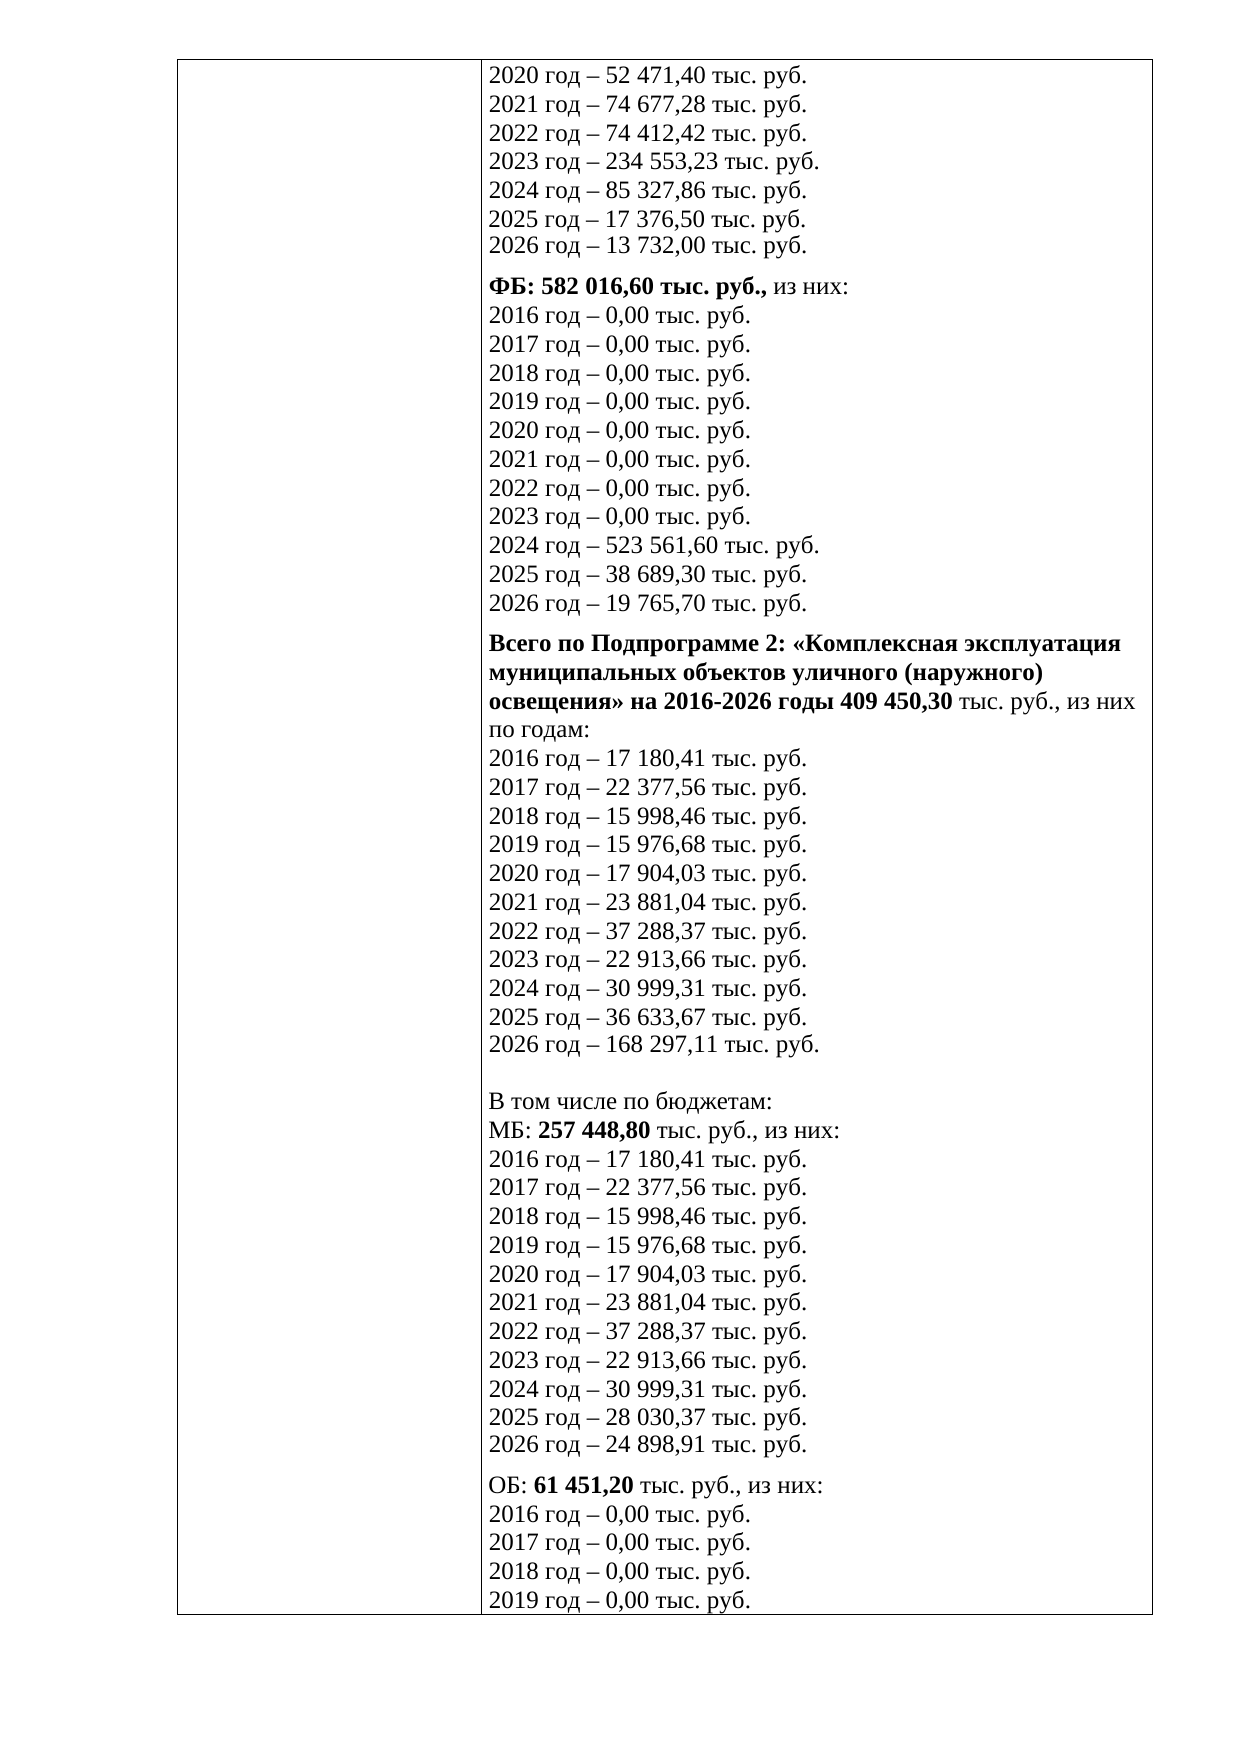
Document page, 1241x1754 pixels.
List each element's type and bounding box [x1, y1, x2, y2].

table_cell [482, 60, 1152, 1614]
table_cell [178, 60, 481, 1614]
